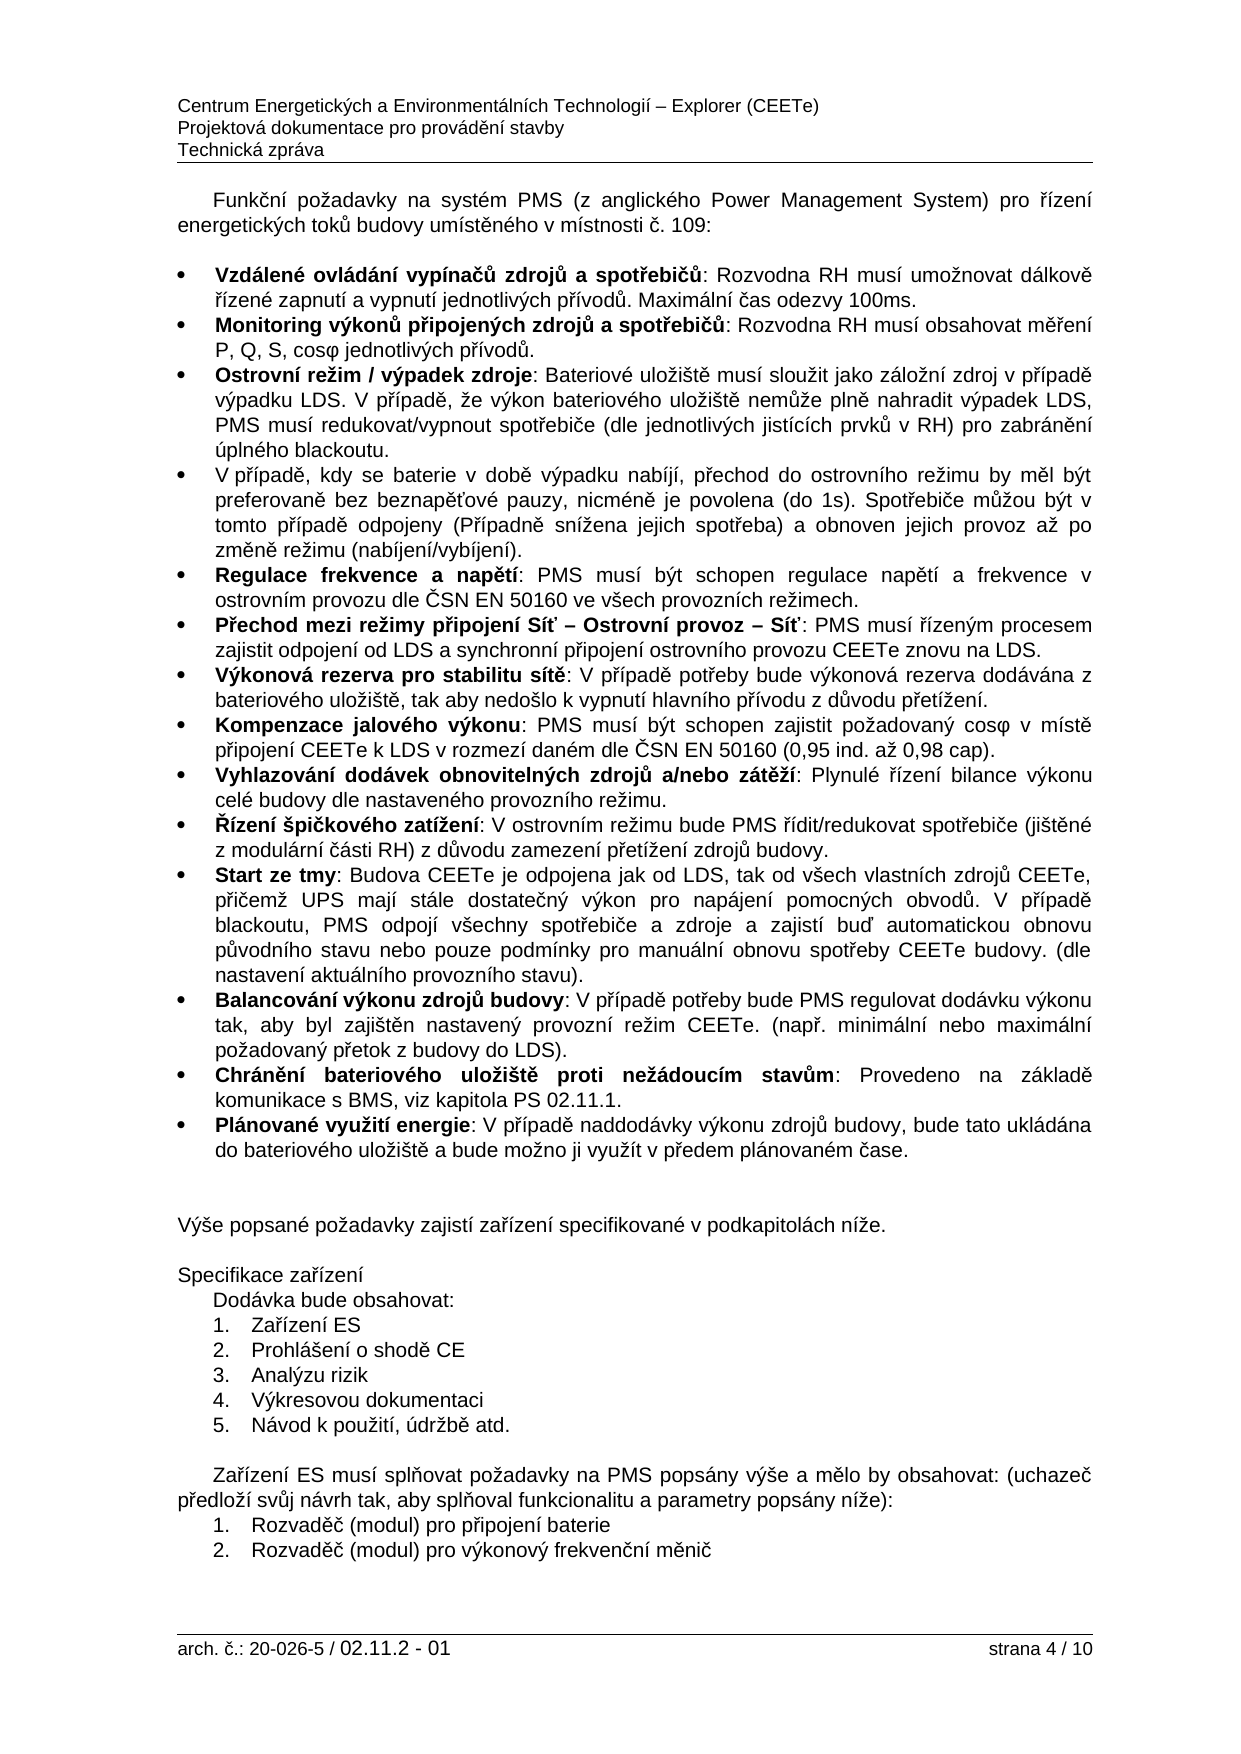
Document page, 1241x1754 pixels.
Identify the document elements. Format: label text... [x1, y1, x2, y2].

list Monitoring výkonů připojených zdrojů a spotřebičů: Rozvodna RH musí obsahovat měření P, Q, S, cosφ jednotlivých přívodů. [177, 312, 1093, 362]
list Regulace frekvence a napětí: PMS musí být schopen regulace napětí a frekvence v ostrovním provozu dle ČSN EN 50160 ve všech provozních režimech. [177, 562, 1093, 612]
list Výkonová rezerva pro stabilitu sítě: V případě potřeby bude výkonová rezerva dodávána z bateriového uložiště, tak aby nedošlo k vypnutí hlavního přívodu z důvodu přetížení. [177, 662, 1093, 712]
text Výše popsané požadavky zajistí zařízení specifikované v podkapitolách níže. [177, 1212, 1093, 1237]
list Balancování výkonu zdrojů budovy: V případě potřeby bude PMS regulovat dodávku výkonu tak, aby byl zajištěn nastavený provozní režim CEETe. (např. minimální nebo maximální požadovaný přetok z budovy do LDS). [177, 987, 1093, 1062]
text 3. Analýzu rizik [177, 1362, 1093, 1387]
text Dodávka bude obsahovat: [177, 1287, 1093, 1312]
list Řízení špičkového zatížení: V ostrovním režimu bude PMS řídit/redukovat spotřebiče (jištěné z modulární části RH) z důvodu zamezení přetížení zdrojů budovy. [177, 812, 1093, 862]
text Specifikace zařízení [177, 1262, 1093, 1287]
text 5. Návod k použití, údržbě atd. [177, 1412, 1093, 1437]
text 4. Výkresovou dokumentaci [177, 1387, 1093, 1412]
list V případě, kdy se baterie v době výpadku nabíjí, přechod do ostrovního režimu by měl být preferovaně bez beznapěťové pauzy, nicméně je povolena (do 1s). Spotřebiče můžou být v tomto případě odpojeny (Případně snížena jejich spotřeba) a obnoven jejich provoz až po změně režimu (nabíjení/vybíjení). [177, 462, 1093, 562]
list Kompenzace jalového výkonu: PMS musí být schopen zajistit požadovaný cosφ v místě připojení CEETe k LDS v rozmezí daném dle ČSN EN 50160 (0,95 ind. až 0,98 cap). [177, 712, 1093, 762]
list Ostrovní režim / výpadek zdroje: Bateriové uložiště musí sloužit jako záložní zdroj v případě výpadku LDS. V případě, že výkon bateriového uložiště nemůže plně nahradit výpadek LDS, PMS musí redukovat/vypnout spotřebiče (dle jednotlivých jistících prvků v RH) pro zabránění úplného blackoutu. [177, 362, 1093, 462]
text 2. Prohlášení o shodě CE [177, 1337, 1093, 1362]
text Funkční požadavky na systém PMS (z anglického Power Management System) pro řízení energetických toků budovy umístěného v místnosti č. 109: [177, 187, 1093, 237]
list Přechod mezi režimy připojení Síť – Ostrovní provoz – Síť: PMS musí řízeným procesem zajistit odpojení od LDS a synchronní připojení ostrovního provozu CEETe znovu na LDS. [177, 612, 1093, 662]
list Plánované využití energie: V případě naddodávky výkonu zdrojů budovy, bude tato ukládána do bateriového uložiště a bude možno ji využít v předem plánovaném čase. [177, 1112, 1093, 1162]
list Vyhlazování dodávek obnovitelných zdrojů a/nebo zátěží: Plynulé řízení bilance výkonu celé budovy dle nastaveného provozního režimu. [177, 762, 1093, 812]
text 1. Rozvaděč (modul) pro připojení baterie [177, 1512, 1093, 1537]
list Start ze tmy: Budova CEETe je odpojena jak od LDS, tak od všech vlastních zdrojů CEETe, přičemž UPS mají stále dostatečný výkon pro napájení pomocných obvodů. V případě blackoutu, PMS odpojí všechny spotřebiče a zdroje a zajistí buď automatickou obnovu původního stavu nebo pouze podmínky pro manuální obnovu spotřeby CEETe budovy. (dle nastavení aktuálního provozního stavu). [177, 862, 1093, 987]
list Chránění bateriového uložiště proti nežádoucím stavům: Provedeno na základě komunikace s BMS, viz kapitola PS 02.11.1. [177, 1062, 1093, 1112]
text Zařízení ES musí splňovat požadavky na PMS popsány výše a mělo by obsahovat: (uchazeč předloží svůj návrh tak, aby splňoval funkcionalitu a parametry popsány níže): [177, 1462, 1093, 1512]
text 1. Zařízení ES [177, 1312, 1093, 1337]
text 2. Rozvaděč (modul) pro výkonový frekvenční měnič [177, 1537, 1093, 1562]
list Vzdálené ovládání vypínačů zdrojů a spotřebičů: Rozvodna RH musí umožnovat dálkově řízené zapnutí a vypnutí jednotlivých přívodů. Maximální čas odezvy 100ms. [177, 262, 1093, 312]
